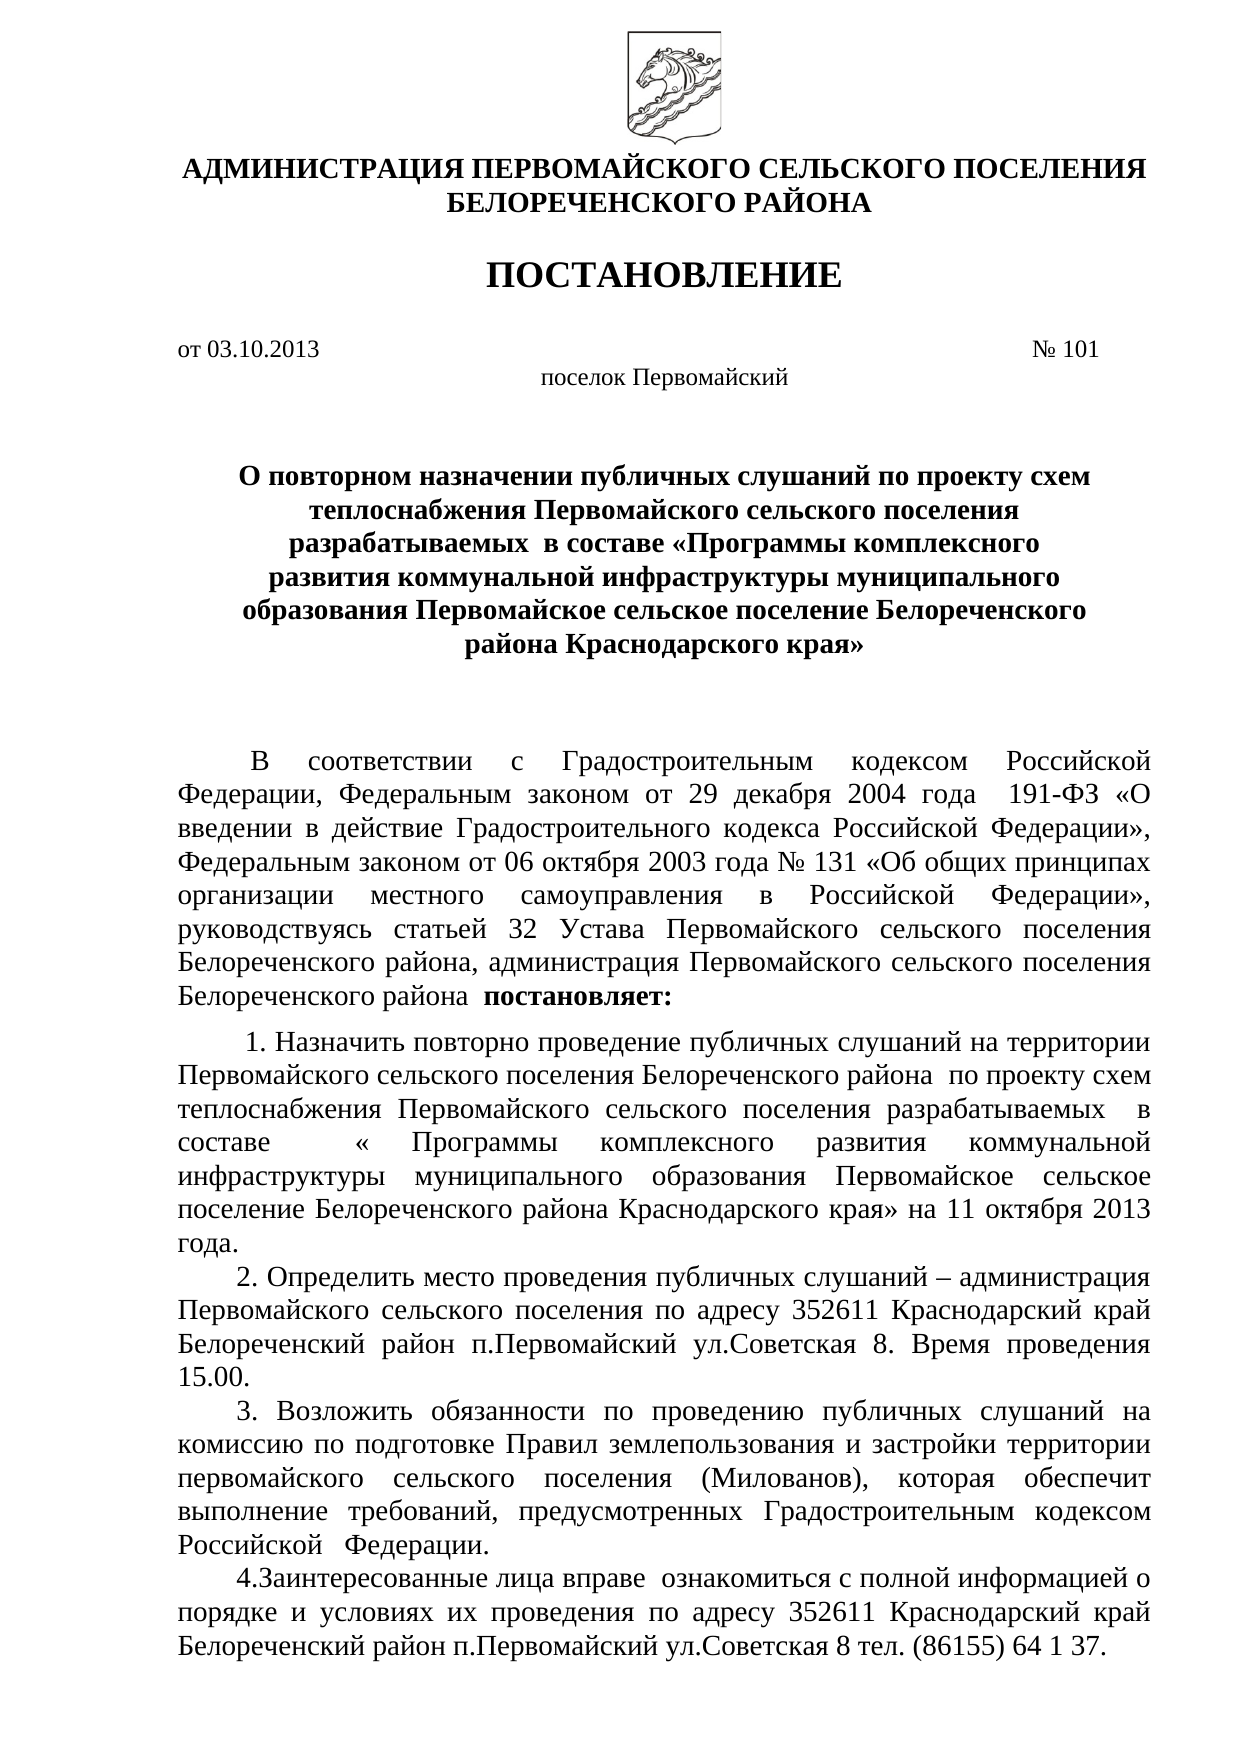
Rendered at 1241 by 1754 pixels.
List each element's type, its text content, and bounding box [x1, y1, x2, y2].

text 1. Назначить повторно проведение публичных слушаний на территории Первомайского сельского поселения Белореченского района по проекту схем теплоснабжения Первомайского сельского поселения разрабатываемых в составе « Программы комплексного развития коммунальной инфраструктуры муниципального образования Первомайское сельское поселение Белореченского района Краснодарского края» на 11 октября 2013 года. [177, 1024, 1152, 1259]
text 2. Определить место проведения публичных слушаний – администрация Первомайского сельского поселения по адресу 352611 Краснодарский край Белореченский район п.Первомайский ул.Советская 8. Время проведения 15.00. [177, 1259, 1152, 1393]
text от 03.10.2013 № 101 [177, 334, 1152, 362]
text поселок Первомайский [177, 362, 1152, 391]
text 3. Возложить обязанности по проведению публичных слушаний на комиссию по подготовке Правил землепользования и застройки территории первомайского сельского поселения (Милованов), которая обеспечит выполнение требований, предусмотренных Градостроительным кодексом Российской Федерации. [177, 1393, 1152, 1561]
text 4.Заинтересованные лица вправе ознакомиться с полной информацией о порядке и условиях их проведения по адресу 352611 Краснодарский край Белореченский район п.Первомайский ул.Советская 8 тел. (86155) 64 1 37. [177, 1561, 1152, 1661]
text БЕЛОРЕЧЕНСКОГО РАЙОНА [167, 185, 1152, 219]
picture [627, 31, 722, 145]
text АДМИНИСТРАЦИЯ ПЕРВОМАЙСКОГО СЕЛЬСКОГО ПОСЕЛЕНИЯ [177, 152, 1152, 185]
table_header О повторном назначении публичных слушаний по проекту схем теплоснабжения Первомайского сельского поселения разрабатываемых в составе «Программы комплексного развития коммунальной инфраструктуры муниципального образования Первомайское сельское поселение Белореченского района Краснодарского края» [218, 458, 1111, 659]
text ПОСТАНОВЛЕНИЕ [177, 252, 1152, 295]
text В соответствии с Градостроительным кодексом Российской Федерации, Федеральным законом от 29 декабря 2004 года 191-ФЗ «О введении в действие Градостроительного кодекса Российской Федерации», Федеральным законом от 06 октября 2003 года № 131 «Об общих принципах организации местного самоуправления в Российской Федерации», руководствуясь статьей 32 Устава Первомайского сельского поселения Белореченского района, администрация Первомайского сельского поселения Белореченского района постановляет: [177, 743, 1152, 1011]
